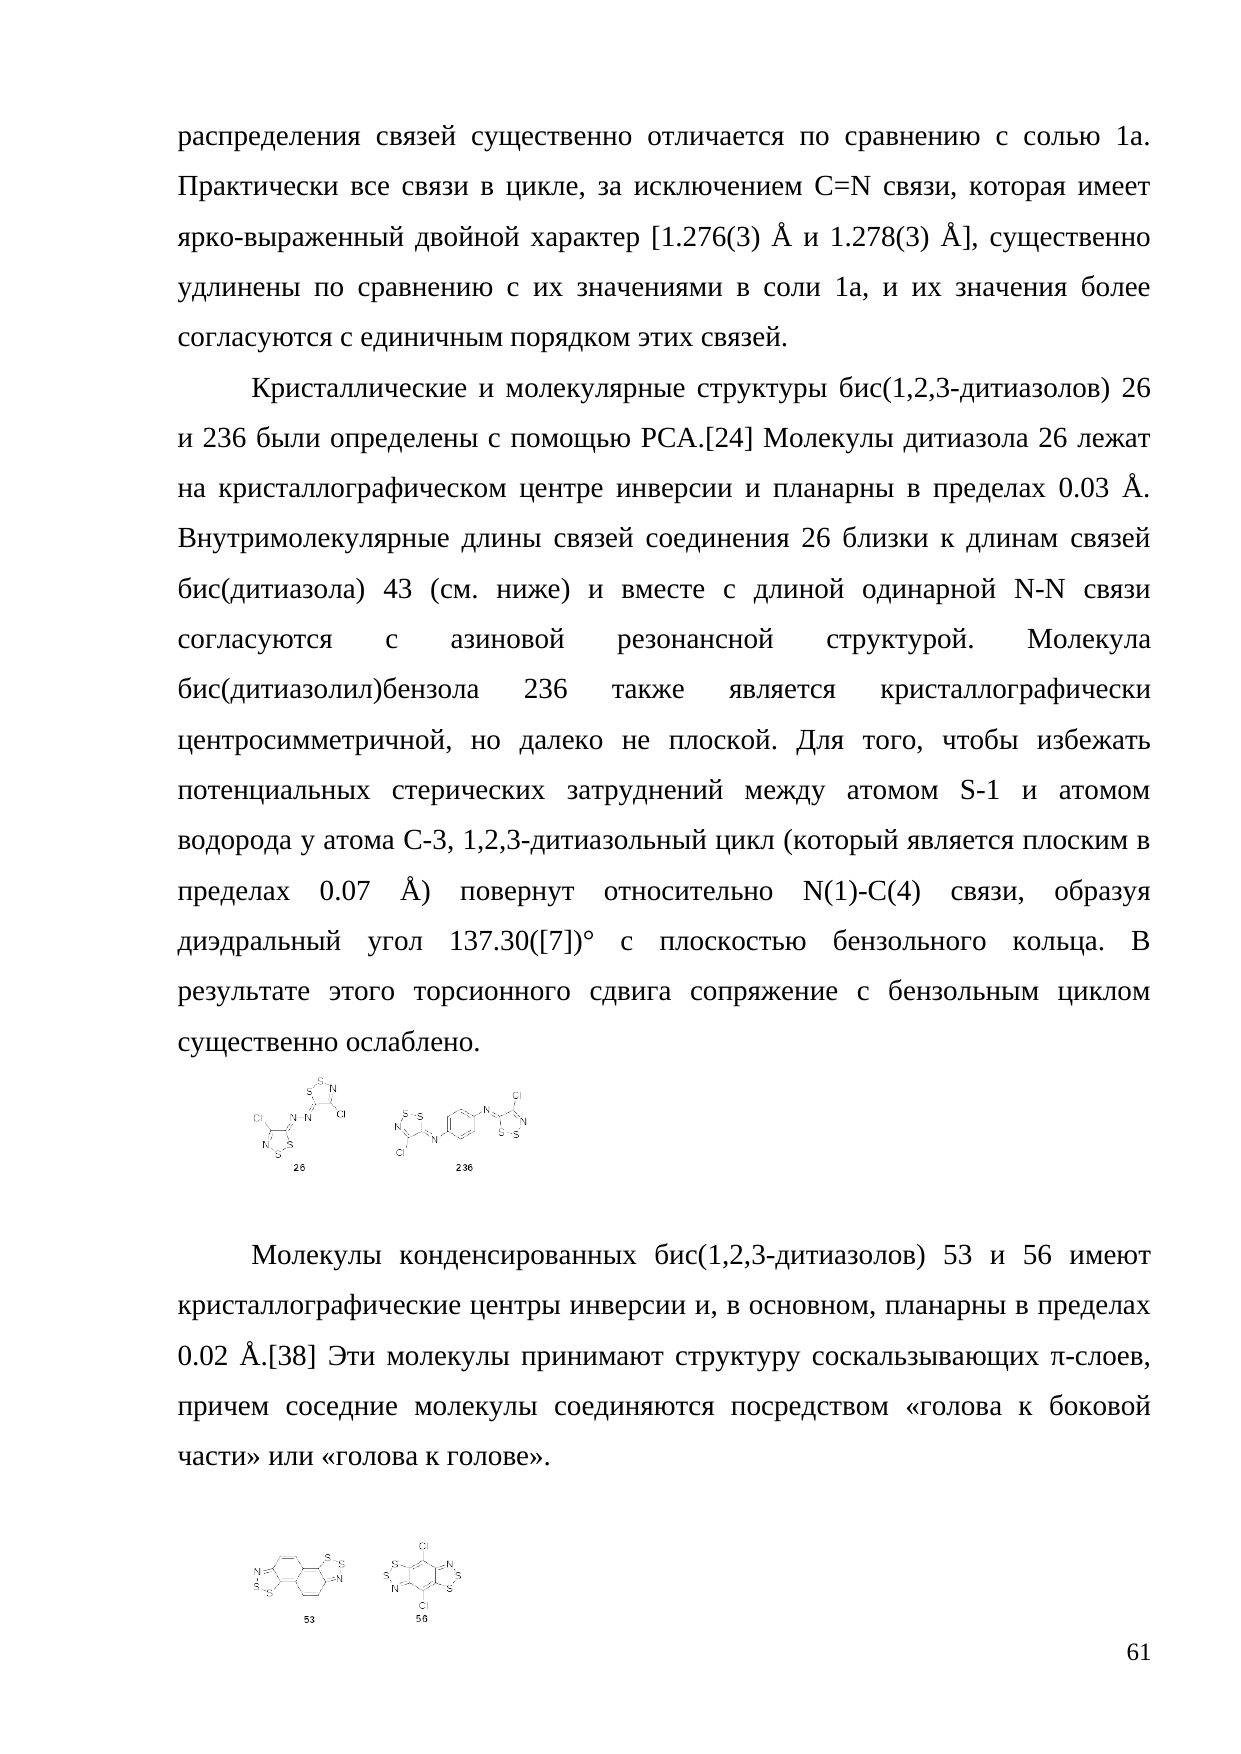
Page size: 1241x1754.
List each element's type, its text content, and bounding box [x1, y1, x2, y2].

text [177, 118, 1152, 353]
text Молекулы конденсированных бис(1,2,3-дитиазолов) 53 и 56 имеют кристаллографические центры инверсии и, в основном, планарны в пределах 0.02 Å.[38] Эти молекулы принимают структуру соскальзывающих π-слоев, причем соседние молекулы соединяются посредством «голова к боковой части» или «голова к голове». [177, 1237, 1152, 1472]
text Кристаллические и молекулярные структуры бис(1,2,3-дитиазолов) 26 и 236 были определены с помощью РСА.[24] Молекулы дитиазола 26 лежат на кристаллографическом центре инверсии и планарны в пределах 0.03 Å. Внутримолекулярные длины связей соединения 26 близки к длинам связей бис(дитиазола) 43 (см. ниже) и вместе с длиной одинарной N-N связи согласуются с азиновой резонансной структурой. Молекула бис(дитиазолил)бензола 236 также является кристаллографически центросимметричной, но далеко не плоской. Для того, чтобы избежать потенциальных стерических затруднений между атомом S-1 и атомом водорода у атома С-3, 1,2,3-дитиазольный цикл (который является плоским в пределах 0.07 Å) повернут относительно N(1)-C(4) связи, образуя диэдральный угол 137.30([7])° с плоскостью бензольного кольца. В результате этого торсионного сдвига сопряжение с бензольным циклом существенно ослаблено. [177, 370, 1152, 1057]
